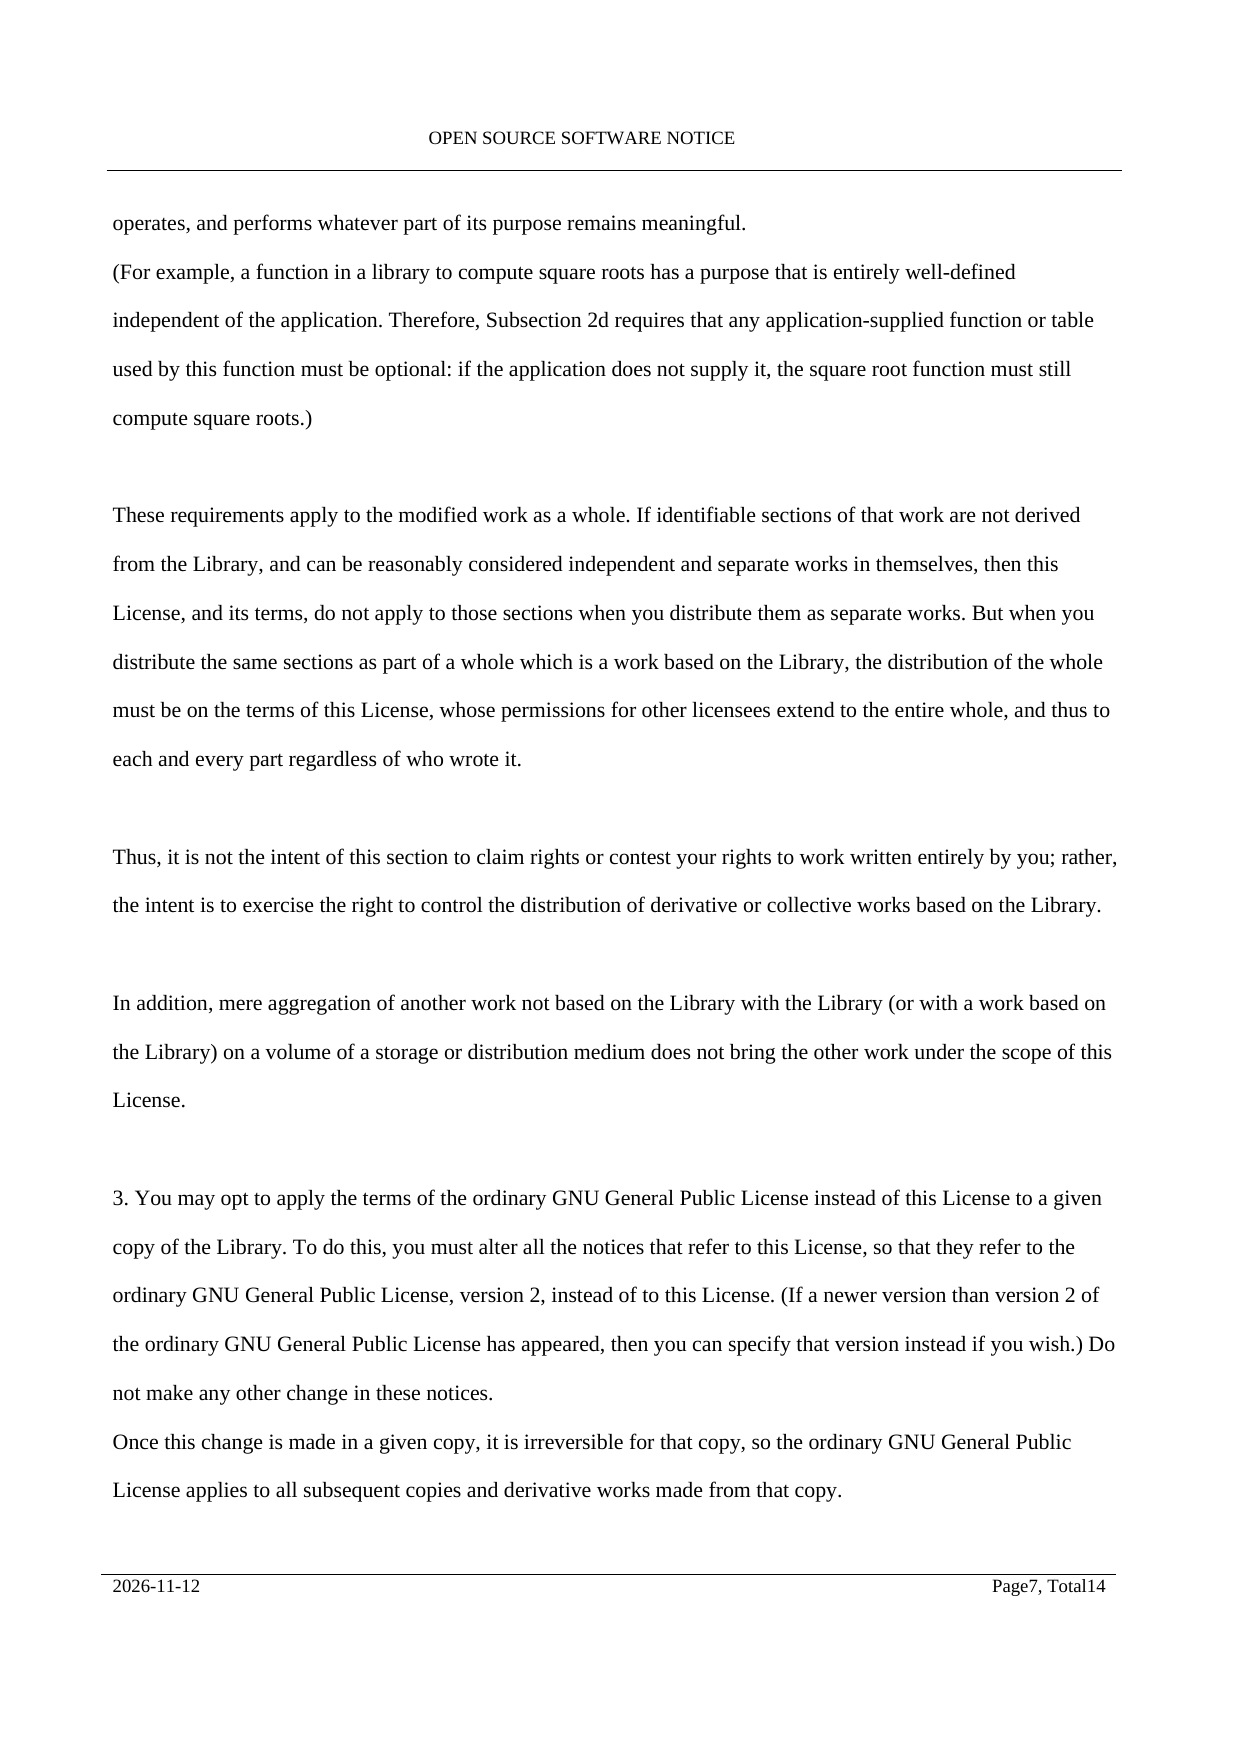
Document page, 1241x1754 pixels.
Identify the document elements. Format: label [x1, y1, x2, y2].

text [112, 206, 1128, 1506]
